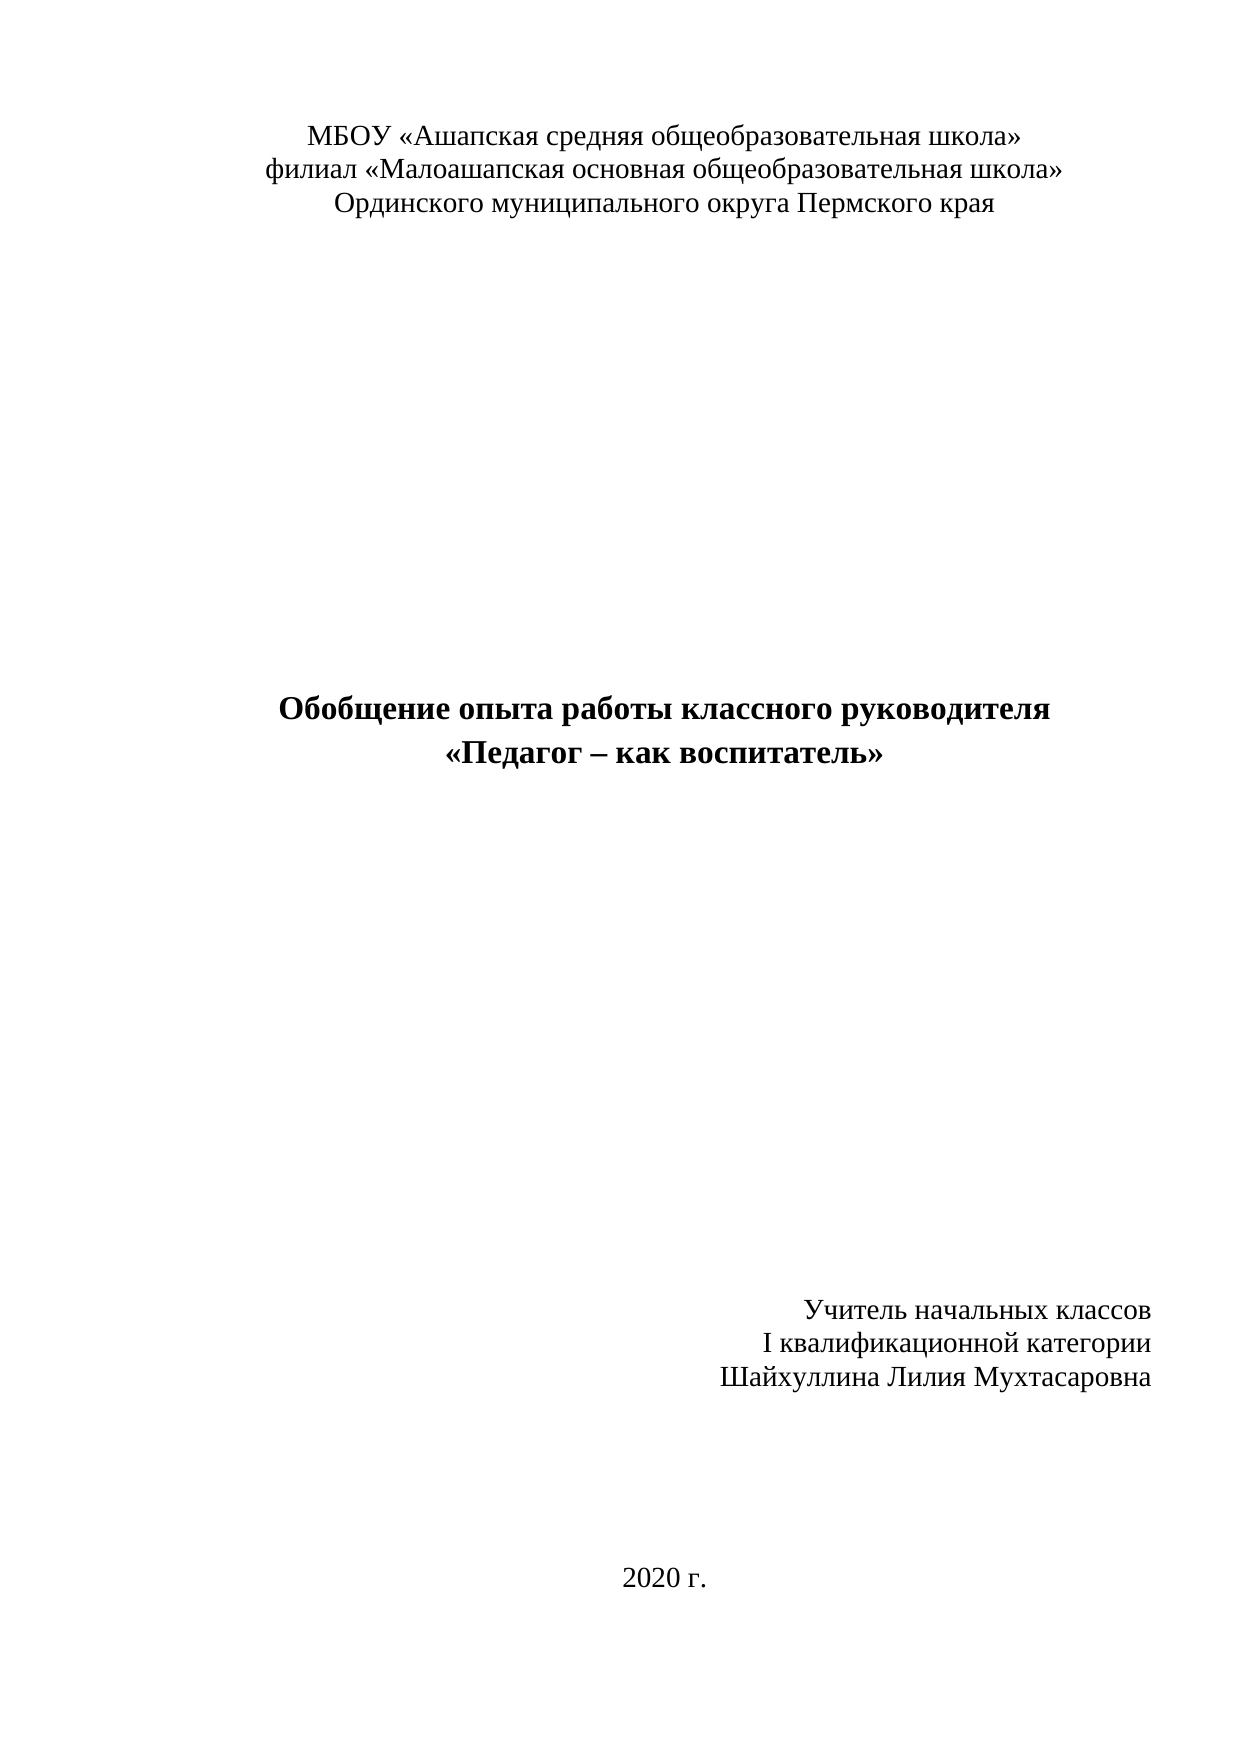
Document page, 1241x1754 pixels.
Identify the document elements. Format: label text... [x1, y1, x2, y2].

text I квалификационной категории [177, 1326, 1152, 1359]
text Шайхуллина Лилия Мухтасаровна [177, 1359, 1152, 1393]
text 2020 г. [177, 1560, 1152, 1594]
text Ординского муниципального округа Пермского края [177, 185, 1152, 219]
text МБОУ «Ашапская средняя общеобразовательная школа» [177, 118, 1152, 152]
text Учитель начальных классов [177, 1292, 1152, 1326]
text Обобщение опыта работы классного руководителя «Педагог – как воспитатель» [177, 688, 1152, 803]
text филиал «Малоашапская основная общеобразовательная школа» [177, 152, 1152, 185]
